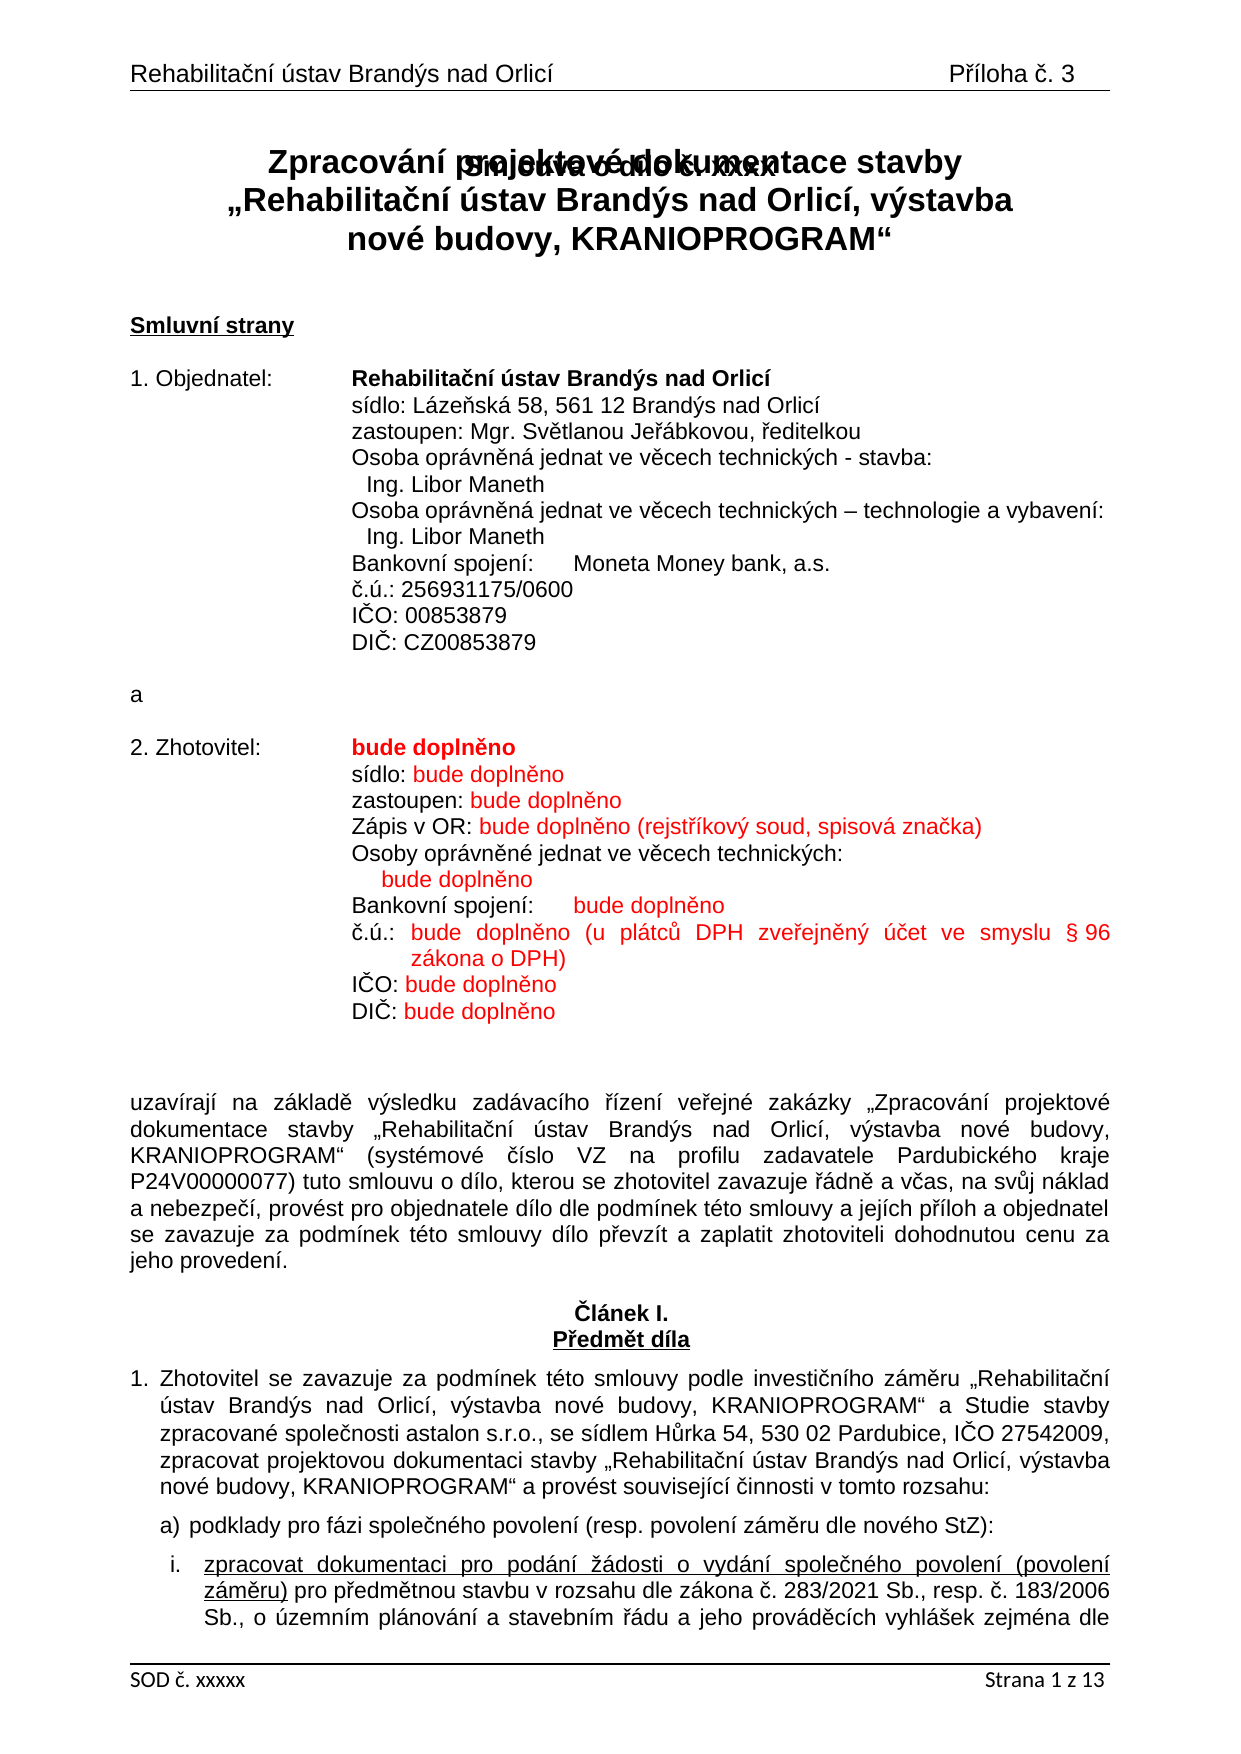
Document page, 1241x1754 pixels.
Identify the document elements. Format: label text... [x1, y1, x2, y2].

list 1. Objednatel: Rehabilitační ústav Brandýs nad Orlicí [130, 365, 1110, 392]
text uzavírají na základě výsledku zadávacího řízení veřejné zakázky „Zpracování projektové dokumentace stavby „Rehabilitační ústav Brandýs nad Orlicí, výstavba nové budovy, KRANIOPROGRAM“ (systémové číslo VZ na profilu zadavatele Pardubického kraje P24V00000077) tuto smlouvu o dílo, kterou se zhotovitel zavazuje řádně a včas, na svůj náklad a nebezpečí, provést pro objednatele dílo dle podmínek této smlouvy a jejích příloh a objednatel se zavazuje za podmínek této smlouvy dílo převzít a zaplatit zhotoviteli dohodnutou cenu za jeho provedení. [130, 1089, 1110, 1274]
list sídlo: Lázeňská 58, 561 12 Brandýs nad Orlicí [351, 392, 1110, 418]
text Osoby oprávněné jednat ve věcech technických: [351, 839, 1110, 866]
text Zápis v OR: bude doplněno (rejstříkový soud, spisová značka) [351, 813, 1110, 839]
list Ing. Libor Maneth [277, 471, 1110, 497]
text Bankovní spojení: bude doplněno [351, 892, 1110, 919]
list Zhotovitel se zavazuje za podmínek této smlouvy podle investičního záměru „Rehabilitační ústav Brandýs nad Orlicí, výstavba nové budovy, KRANIOPROGRAM“ a Studie stavby zpracované společnosti astalon s.r.o., se sídlem Hůrka 54, 530 02 Pardubice, IČO 27542009, zpracovat projektovou dokumentaci stavby „Rehabilitační ústav Brandýs nad Orlicí, výstavba nové budovy, KRANIOPROGRAM“ a provést související činnosti v tomto rozsahu: [130, 1365, 1110, 1499]
subtitle Předmět díla [130, 1326, 1113, 1353]
list DIČ: CZ00853879 [351, 629, 1110, 655]
text a [130, 681, 1190, 708]
text bude doplněno [337, 866, 1110, 892]
list Osoba oprávněná jednat ve věcech technických – technologie a vybavení: [351, 497, 1110, 523]
list Osoba oprávněná jednat ve věcech technických - stavba: [351, 444, 1110, 471]
list IČO: 00853879 [351, 602, 1110, 629]
text zastoupen: bude doplněno [351, 787, 1110, 813]
text č.ú.: bude doplněno (u plátců DPH zveřejněný účet ve smyslu § 96 zákona o DPH) [351, 919, 1110, 971]
text Zpracování projektové dokumentace stavby „Rehabilitační ústav Brandýs nad Orlicí, výstavba nové budovy, KRANIOPROGRAM“ [217, 142, 1023, 257]
text DIČ: bude doplněno [351, 998, 1110, 1024]
text IČO: bude doplněno [351, 971, 1110, 998]
list zastoupen: Mgr. Světlanou Jeřábkovou, ředitelkou [351, 418, 1110, 444]
list podklady pro fázi společného povolení (resp. povolení záměru dle nového StZ): [159, 1512, 1110, 1538]
list Bankovní spojení: Moneta Money bank, a.s. [351, 550, 1110, 576]
text Článek I. [130, 1300, 1113, 1326]
text 2. Zhotovitel: bude doplněno [130, 734, 1110, 761]
text sídlo: bude doplněno [351, 761, 1110, 787]
list č.ú.: 256931175/0600 [351, 576, 1110, 602]
text Smluvní strany [130, 312, 1110, 339]
list Ing. Libor Maneth [351, 523, 1110, 550]
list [181, 1551, 1110, 1630]
